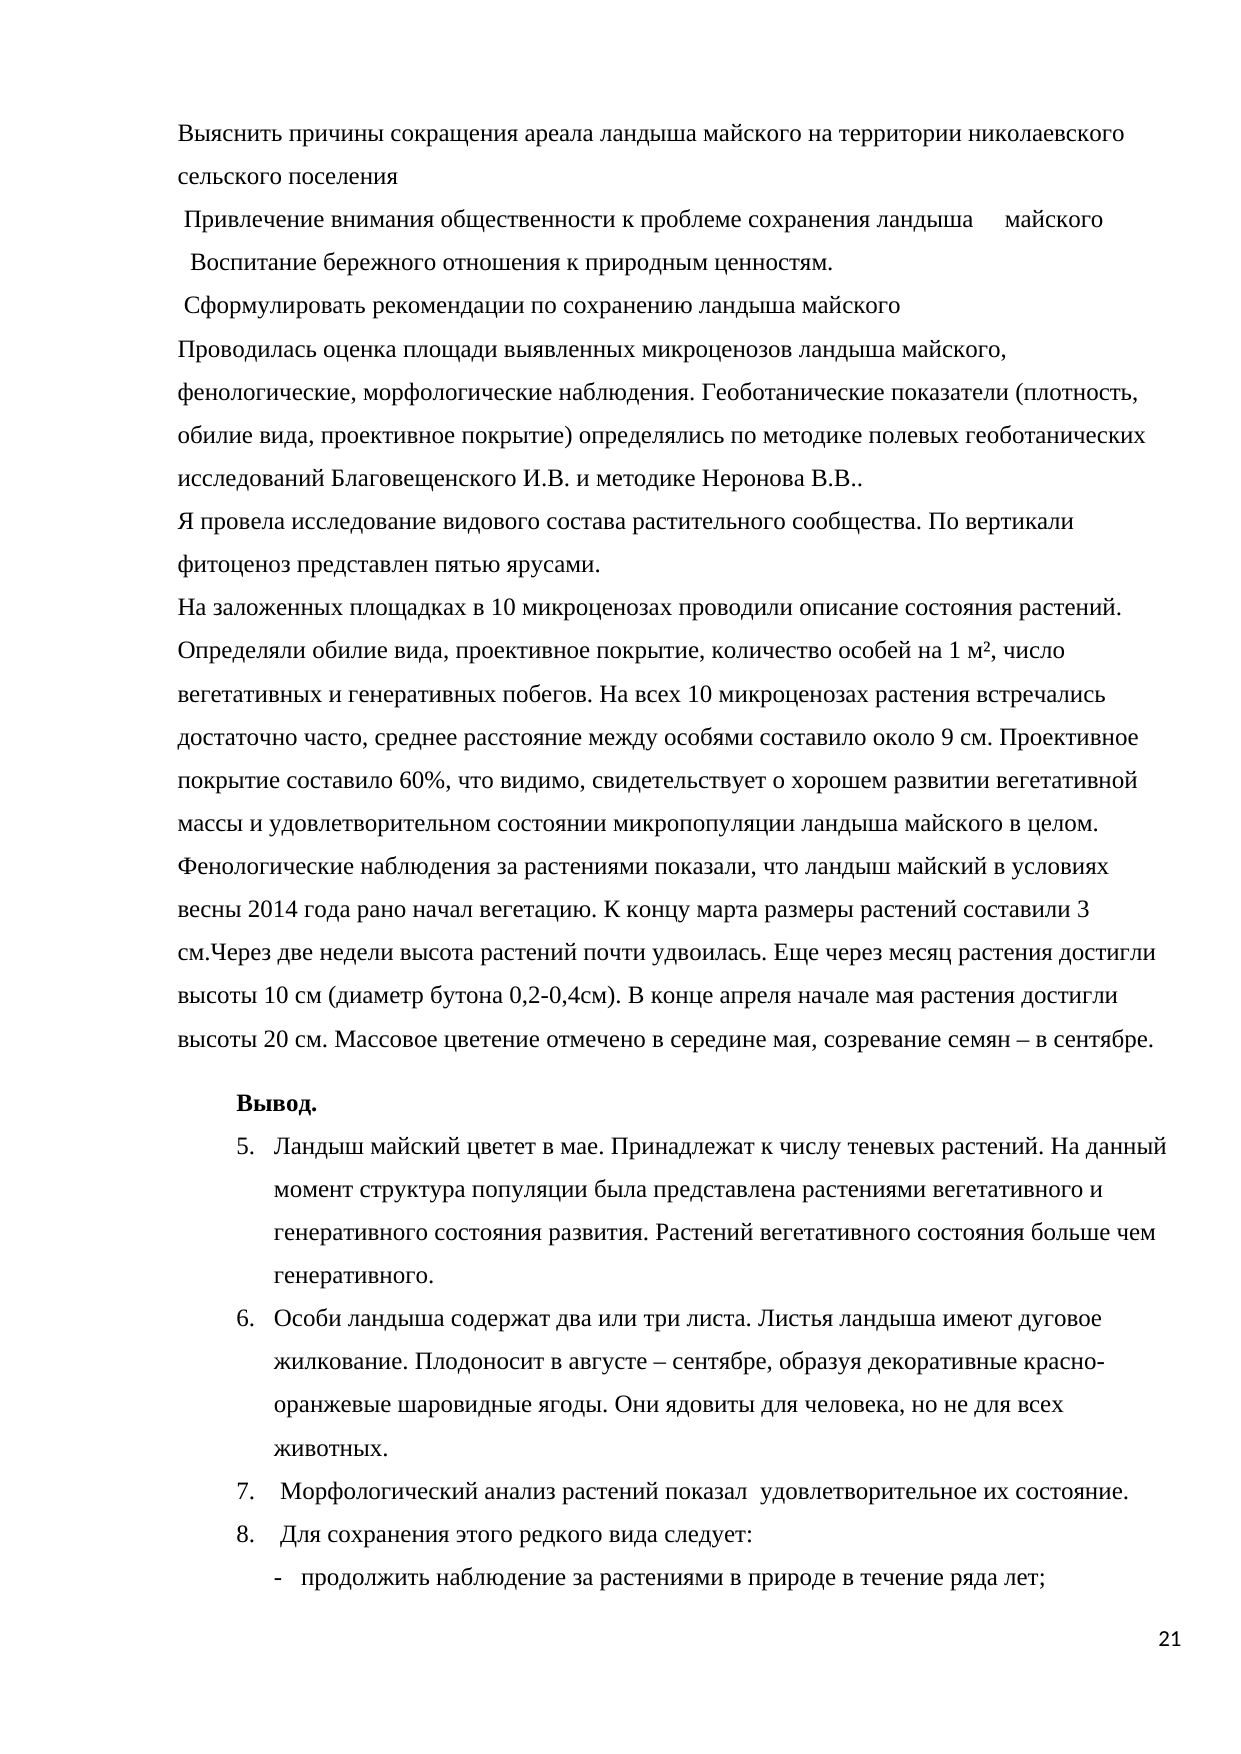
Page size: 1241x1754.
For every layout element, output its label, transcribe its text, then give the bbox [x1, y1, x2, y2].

text Привлечение внимания общественности к проблеме сохранения ландыша майского [177, 204, 1181, 233]
list Ландыш майский цветет в мае. Принадлежат к числу теневых растений. На данный момент структура популяции была представлена растениями вегетативного и генеративного состояния развития. Растений вегетативного состояния больше чем генеративного. [236, 1131, 1181, 1289]
text Воспитание бережного отношения к природным ценностям. [177, 247, 1181, 276]
text Фенологические наблюдения за растениями показали, что ландыш майский в условиях весны 2014 года рано начал вегетацию. К концу марта размеры растений составили 3 см.Через две недели высота растений почти удвоилась. Еще через месяц растения достигли высоты 10 см (диаметр бутона 0,2-0,4см). В конце апреля начале мая растения достигли высоты 20 см. Массовое цветение отмечено в середине мая, созревание семян – в сентябре. [177, 851, 1181, 1052]
text Сформулировать рекомендации по сохранению ландыша майского [177, 291, 1181, 319]
text Выяснить причины сокращения ареала ландыша майского на территории николаевского сельского поселения [177, 118, 1181, 190]
text Вывод. [177, 1088, 1181, 1116]
list Морфологический анализ растений показал удовлетворительное их состояние. [236, 1476, 1181, 1504]
list Особи ландыша содержат два или три листа. Листья ландыша имеют дуговое жилкование. Плодоносит в августе – сентябре, образуя декоративные красно-оранжевые шаровидные ягоды. Они ядовиты для человека, но не для всех животных. [236, 1303, 1181, 1461]
text Я провела исследование видового состава растительного сообщества. По вертикали фитоценоз представлен пятью ярусами. На заложенных площадках в 10 микроценозах проводили описание состояния растений. Определяли обилие вида, проективное покрытие, количество особей на 1 м², число вегетативных и генеративных побегов. На всех 10 микроценозах растения встречались достаточно часто, среднее расстояние между особями составило около 9 см. Проективное покрытие составило 60%, что видимо, свидетельствует о хорошем развитии вегетативной массы и удовлетворительном состоянии микропопуляции ландыша майского в целом. [177, 506, 1181, 837]
list - продолжить наблюдение за растениями в природе в течение ряда лет; [274, 1562, 1181, 1591]
list Для сохранения этого редкого вида следует: [236, 1519, 1181, 1548]
text Проводилась оценка площади выявленных микроценозов ландыша майского, фенологические, морфологические наблюдения. Геоботанические показатели (плотность, обилие вида, проективное покрытие) определялись по методике полевых геоботанических исследований Благовещенского И.В. и методике Неронова В.В.. [177, 334, 1181, 492]
